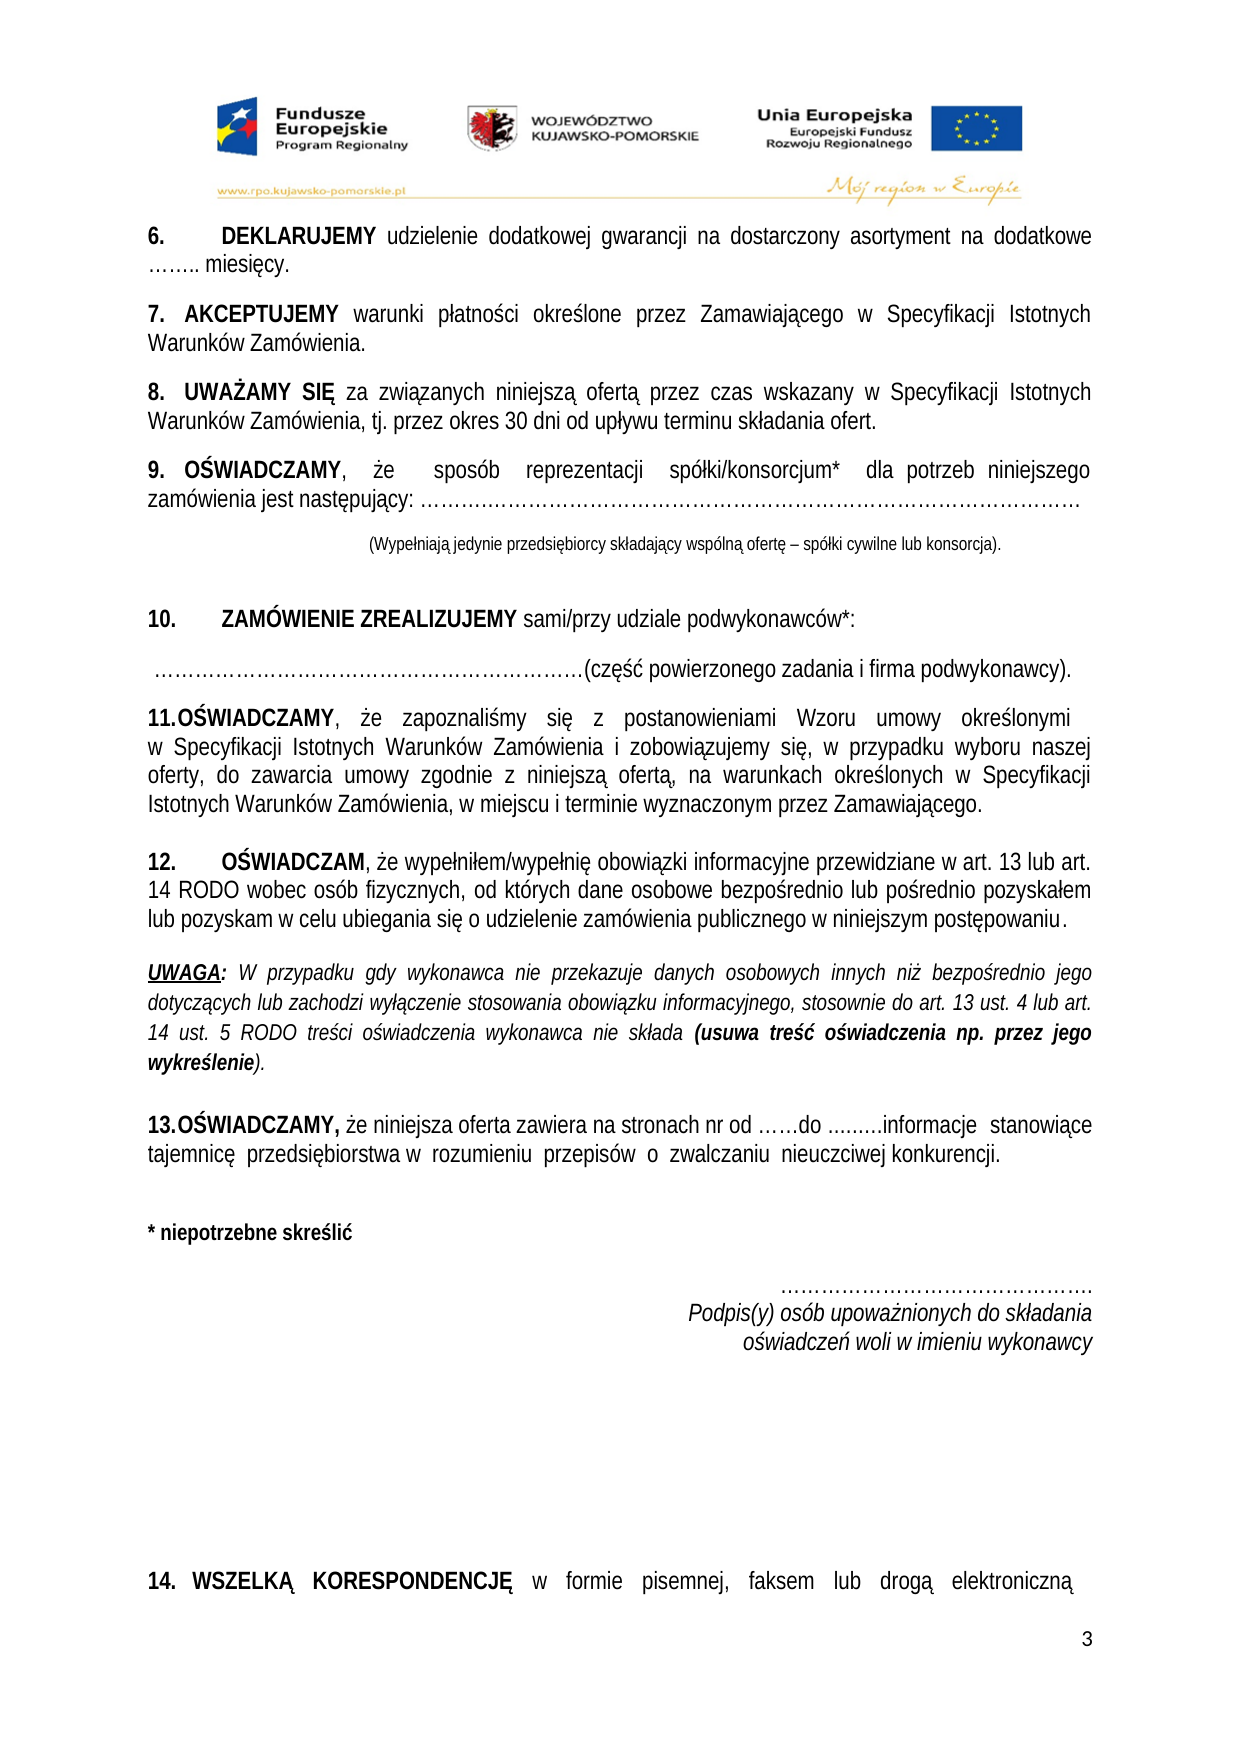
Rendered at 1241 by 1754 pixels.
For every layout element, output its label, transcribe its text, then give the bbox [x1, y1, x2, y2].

text ………………………………………………………(część powierzonego zadania i firma podwykonawcy). [148, 654, 1093, 682]
text ………………………………………. [148, 1270, 1093, 1298]
text UWAGA: W przypadku gdy wykonawca nie przekazuje danych osobowych innych niż bezpośrednio jego dotyczących lub zachodzi wyłączenie stosowania obowiązku informacyjnego, stosownie do art. 13 ust. 4 lub art. 14 ust. 5 RODO treści oświadczenia wykonawca nie składa (usuwa treść oświadczenia np. przez jego wykreślenie). [148, 959, 1093, 1076]
list AKCEPTUJEMY warunki płatności określone przez Zamawiającego w Specyfikacji Istotnych Warunków Zamówienia. [148, 299, 1093, 356]
list WSZELKĄ KORESPONDENCJĘ w formie pisemnej, faksem lub drogą elektroniczną w sprawie niniejszego postępowania należy kierować na poniższy adres: [148, 1562, 1093, 1596]
list ZAMÓWIENIE ZREALIZUJEMY sami/przy udziale podwykonawców*: [148, 604, 1093, 633]
list UWAŻAMY SIĘ za związanych niniejszą ofertą przez czas wskazany w Specyfikacji Istotnych Warunków Zamówienia, tj. przez okres 30 dni od upływu terminu składania ofert. [148, 377, 1093, 434]
picture [199, 73, 1042, 221]
list DEKLARUJEMY udzielenie dodatkowej gwarancji na dostarczony asortyment na dodatkowe …….. miesięcy. [148, 221, 1093, 278]
list OŚWIADCZAM, że wypełniłem/wypełnię obowiązki informacyjne przewidziane w art. 13 lub art. 14 RODO wobec osób fizycznych, od których dane osobowe bezpośrednio lub pośrednio pozyskałem lub pozyskam w celu ubiegania się o udzielenie zamówienia publicznego w niniejszym postępowaniu. [148, 846, 1093, 932]
text Podpis(y) osób upoważnionych do składania [148, 1298, 1093, 1327]
text oświadczeń woli w imieniu wykonawcy [148, 1327, 1093, 1356]
list OŚWIADCZAMY, że zapoznaliśmy się z postanowieniami Wzoru umowy określonymi w Specyfikacji Istotnych Warunków Zamówienia i zobowiązujemy się, w przypadku wyboru naszej oferty, do zawarcia umowy zgodnie z niniejszą ofertą, na warunkach określonych w Specyfikacji Istotnych Warunków Zamówienia, w miejscu i terminie wyznaczonym przez Zamawiającego. [148, 703, 1093, 818]
list OŚWIADCZAMY, że niniejsza oferta zawiera na stronach nr od ……do informacje stanowiące tajemnicę przedsiębiorstwa w rozumieniu przepisów o zwalczaniu nieuczciwej konkurencji. [148, 1110, 1093, 1168]
list * niepotrzebne skreślić [148, 1219, 1093, 1245]
text (Wypełniają jedynie przedsiębiorcy składający wspólną ofertę – spółki cywilne lub konsorcja). [295, 533, 1093, 555]
list OŚWIADCZAMY, że sposób reprezentacji spółki/konsorcjum* dla potrzeb niniejszego zamówienia jest następujący: ……….…………………………………………………………………………… [148, 455, 1093, 512]
